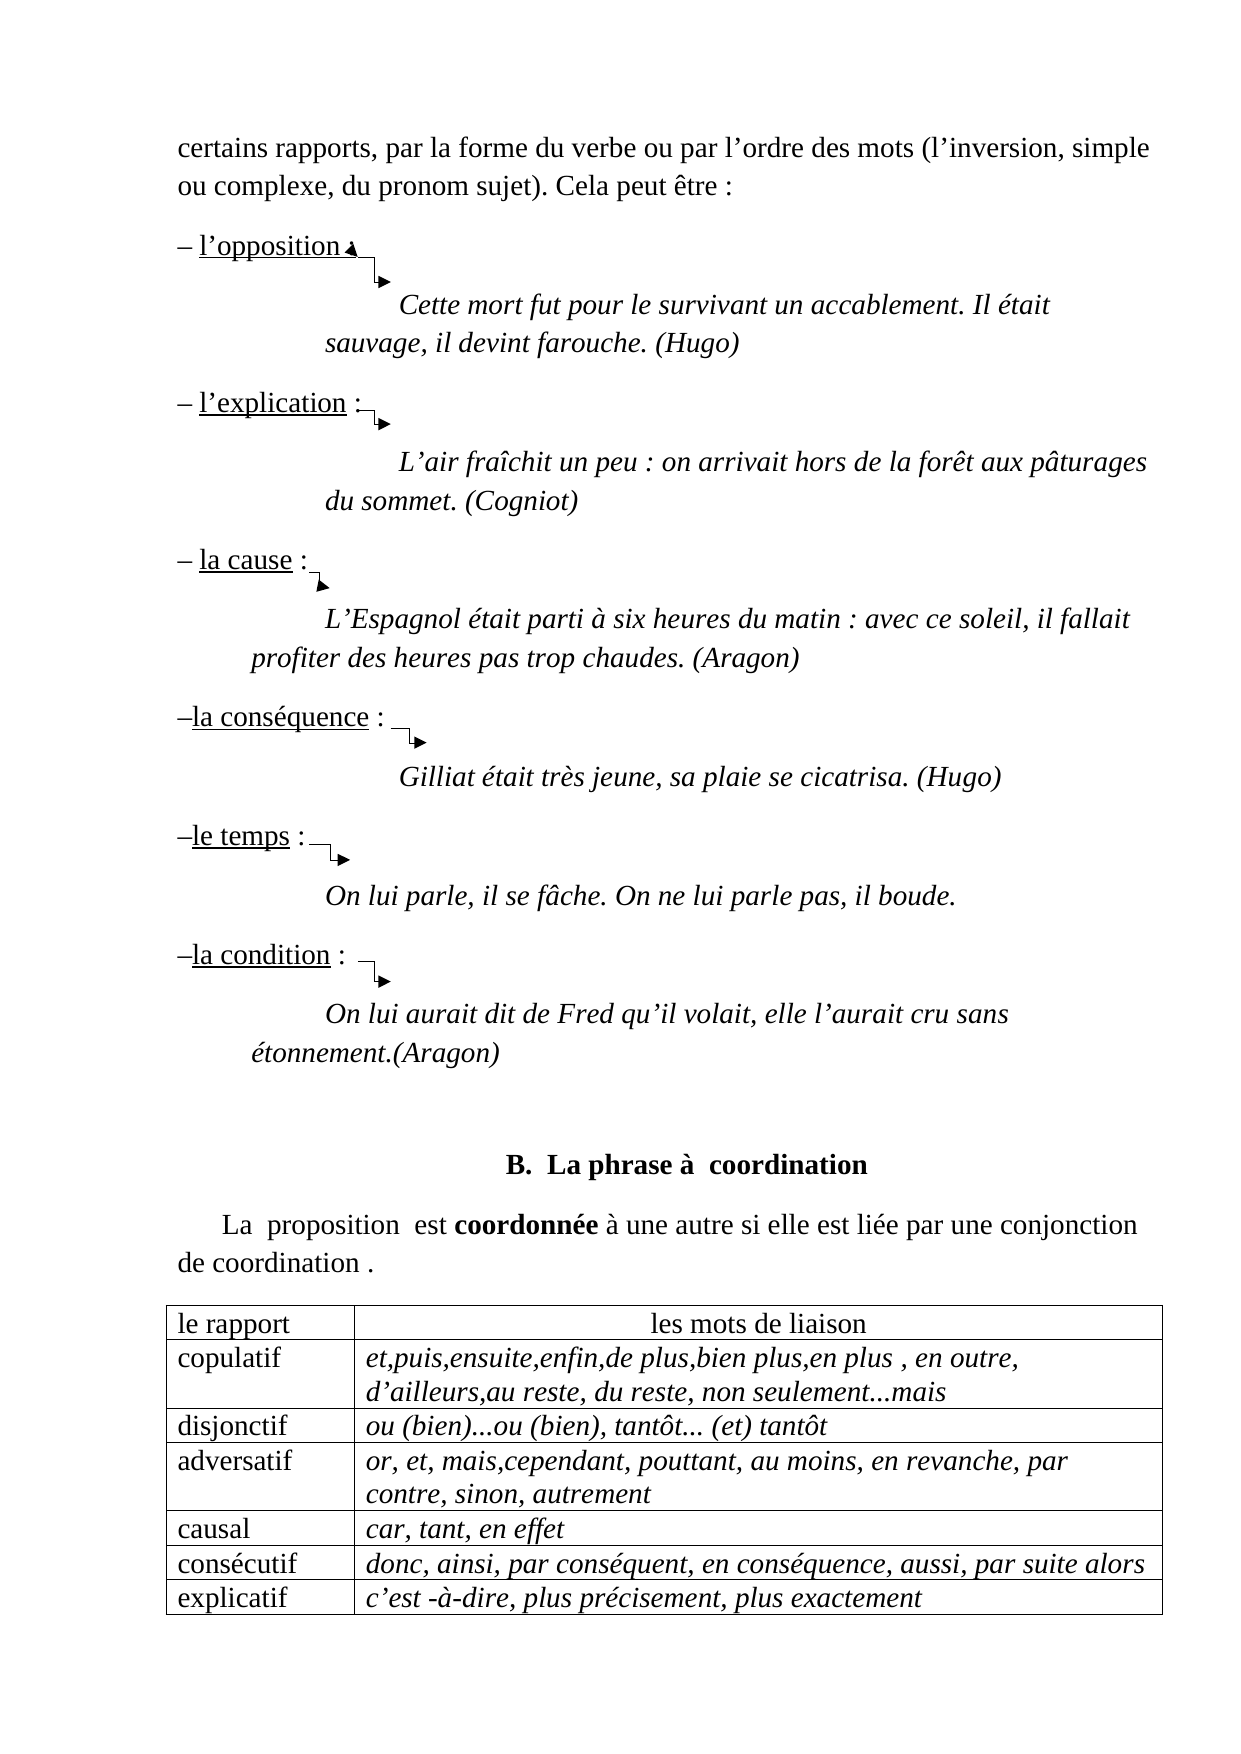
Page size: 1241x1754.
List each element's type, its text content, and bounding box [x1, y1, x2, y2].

table_cell causal [167, 1511, 354, 1545]
text L’air fraîchit un peu : on arrivait hors de la forêt aux pâturages du sommet. (Cogniot) [325, 444, 1152, 516]
table_cell consécutif [167, 1546, 354, 1579]
table_header les mots de liaison [355, 1306, 1162, 1339]
table_cell disjonctif [167, 1409, 354, 1442]
table_cell et,puis,ensuite,enfin,de plus,bien plus,en plus , en outre, d’ailleurs,au reste, du reste, non seulement...mais [355, 1340, 1162, 1407]
text – l’explication : [177, 385, 1152, 418]
table_cell car, tant, en effet [355, 1511, 1162, 1545]
table_cell explicatif [167, 1580, 354, 1614]
text – l’opposition : [177, 228, 1152, 261]
text B. La phrase à coordination [177, 1147, 1152, 1181]
text – la cause : [177, 542, 1152, 576]
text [177, 130, 1152, 202]
text Gilliat était très jeune, sa plaie se cicatrisa. (Hugo) [325, 759, 1152, 792]
text L’Espagnol était parti à six heures du matin : avec ce soleil, il fallait profiter des heures pas trop chaudes. (Aragon) [251, 602, 1152, 674]
text –la conséquence : [177, 699, 1152, 733]
table_cell adversatif [167, 1443, 354, 1510]
text On lui parle, il se fâche. On ne lui parle pas, il boude. [251, 878, 1152, 911]
text –la condition : [177, 937, 1152, 971]
text On lui aurait dit de Fred qu’il volait, elle l’aurait cru sans étonnement.(Aragon) [251, 996, 1152, 1068]
text –le temps : [177, 818, 1152, 852]
table_header le rapport [167, 1306, 354, 1339]
table_cell donc, ainsi, par conséquent, en conséquence, aussi, par suite alors [355, 1546, 1162, 1579]
text Cette mort fut pour le survivant un accablement. Il était sauvage, il devint farouche. (Hugo) [325, 287, 1152, 359]
table_cell or, et, mais,cependant, pouttant, au moins, en revanche, par contre, sinon, autrement [355, 1443, 1162, 1510]
table_cell c’est -à-dire, plus précisement, plus exactement [355, 1580, 1162, 1614]
text La proposition est coordonnée à une autre si elle est liée par une conjonction de coordination . [177, 1207, 1152, 1279]
table_cell ou (bien)...ou (bien), tantôt... (et) tantôt [355, 1409, 1162, 1442]
table_cell copulatif [167, 1340, 354, 1407]
